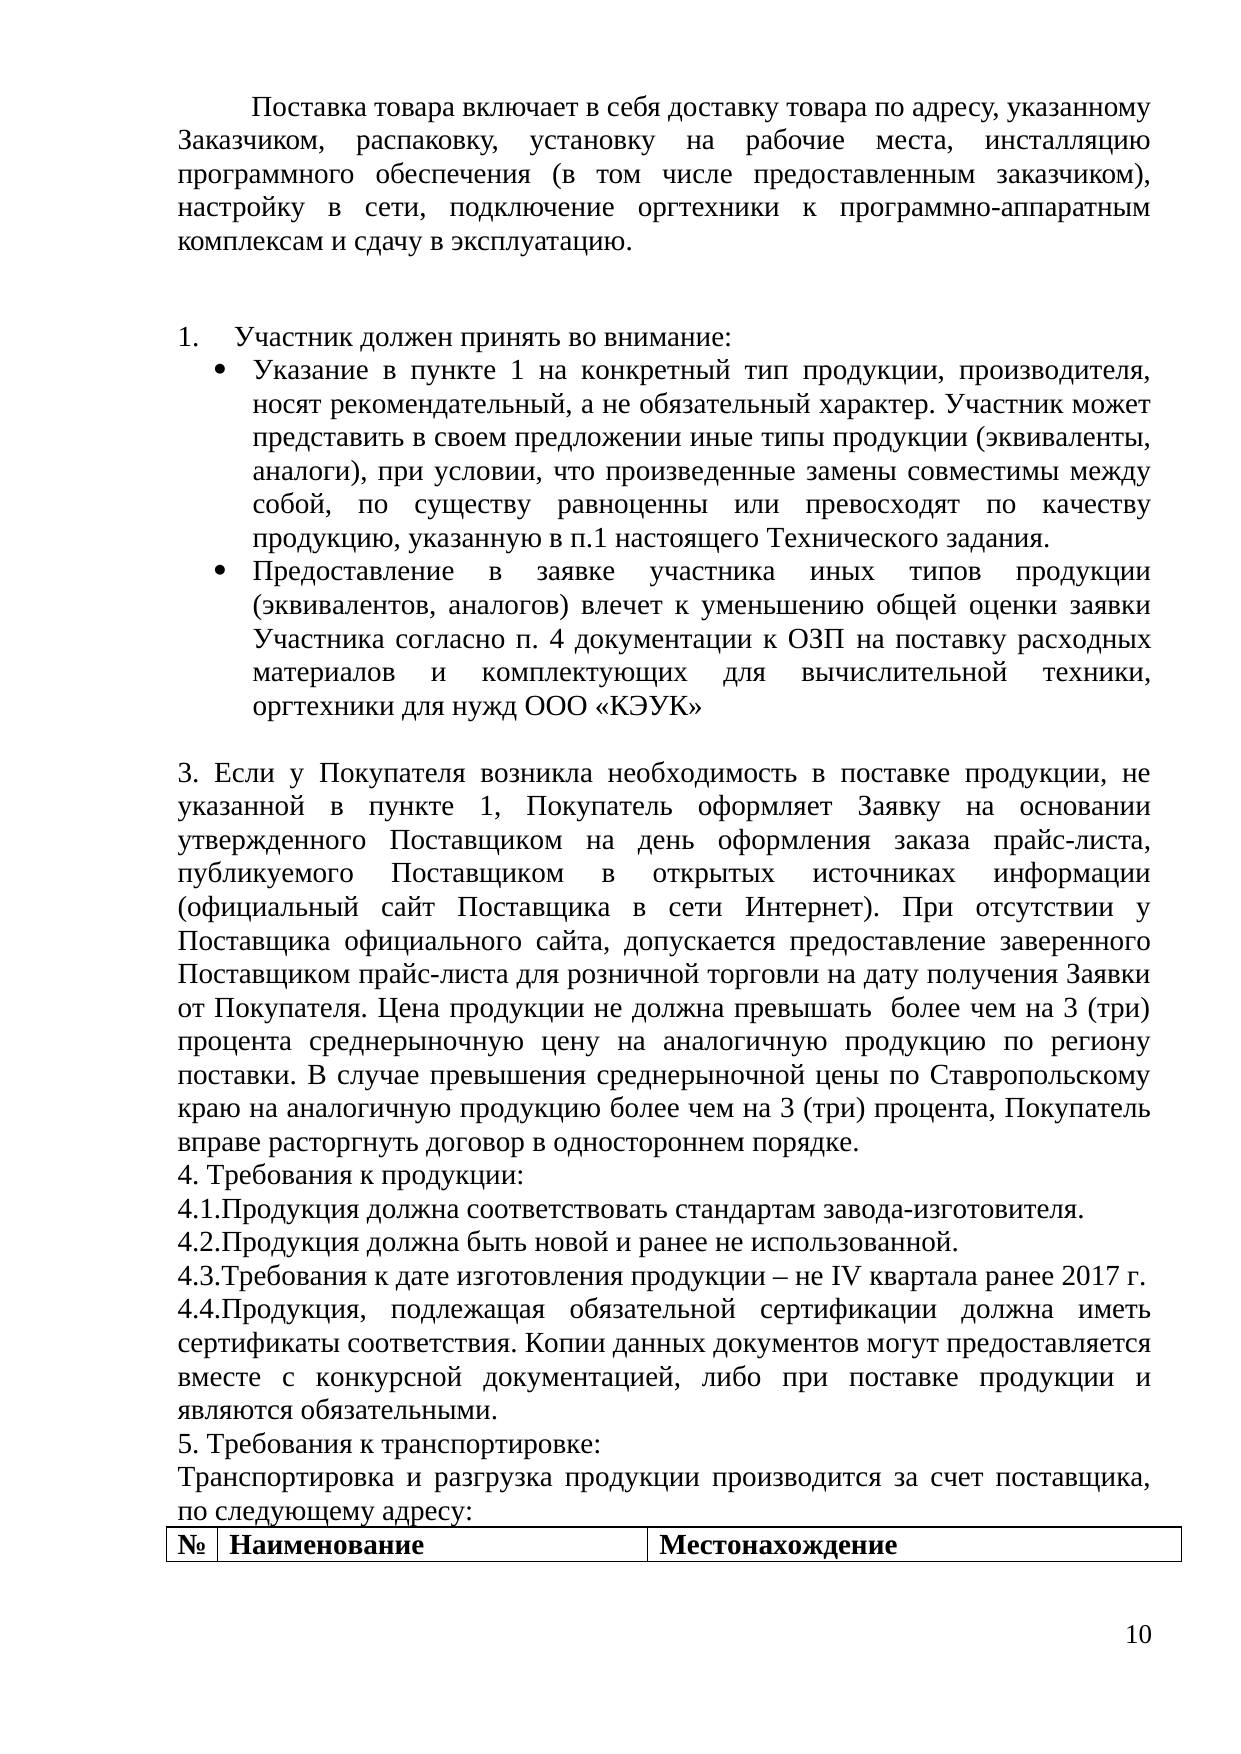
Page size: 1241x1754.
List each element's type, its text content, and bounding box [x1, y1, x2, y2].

table_header Наименование [218, 1528, 647, 1561]
list Указание в пункте 1 на конкретный тип продукции, производителя, носят рекомендательный, а не обязательный характер. Участник может представить в своем предложении иные типы продукции (эквиваленты, аналоги), при условии, что произведенные замены совместимы между собой, по существу равноценны или превосходят по качеству продукцию, указанную в п.1 настоящего Технического задания. [215, 352, 1152, 553]
text 4.1.Продукция должна соответствовать стандартам завода-изготовителя. [177, 1191, 1152, 1224]
text 3. Если у Покупателя возникла необходимость в поставке продукции, не указанной в пункте 1, Покупатель оформляет Заявку на основании утвержденного Поставщиком на день оформления заказа прайс-листа, публикуемого Поставщиком в открытых источниках информации (официальный сайт Поставщика в сети Интернет). При отсутствии у Поставщика официального сайта, допускается предоставление заверенного Поставщиком прайс-листа для розничной торговли на дату получения Заявки от Покупателя. Цена продукции не должна превышать более чем на 3 (три) процента среднерыночную цену на аналогичную продукцию по региону поставки. В случае превышения среднерыночной цены по Ставропольскому краю на аналогичную продукцию более чем на 3 (три) процента, Покупатель вправе расторгнуть договор в одностороннем порядке. [177, 755, 1152, 1157]
list Участник должен принять во внимание: [177, 319, 1152, 352]
text 4.2.Продукция должна быть новой и ранее не использованной. [177, 1224, 1152, 1258]
text Поставка товара включает в себя доставку товара по адресу, указанному Заказчиком, распаковку, установку на рабочие места, инсталляцию программного обеспечения (в том числе предоставленным заказчиком), настройку в сети, подключение оргтехники к программно-аппаратным комплексам и сдачу в эксплуатацию. [177, 89, 1152, 256]
text 4.4.Продукция, подлежащая обязательной сертификации должна иметь сертификаты соответствия. Копии данных документов могут предоставляется вместе с конкурсной документацией, либо при поставке продукции и являются обязательными. [177, 1292, 1152, 1426]
text 4. Требования к продукции: [177, 1157, 1152, 1191]
text 4.3.Требования к дате изготовления продукции – не IV квартала ранее 2017 г. [177, 1258, 1152, 1292]
text Транспортировка и разгрузка продукции производится за счет поставщика, по следующему адресу: [177, 1459, 1152, 1526]
table_header № [167, 1528, 217, 1561]
text 5. Требования к транспортировке: [177, 1426, 1152, 1459]
list Предоставление в заявке участника иных типов продукции (эквивалентов, аналогов) влечет к уменьшению общей оценки заявки Участника согласно п. 4 документации к ОЗП на поставку расходных материалов и комплектующих для вычислительной техники, оргтехники для нужд ООО «КЭУК» [215, 553, 1152, 721]
table_header Местонахождение [648, 1528, 1181, 1561]
